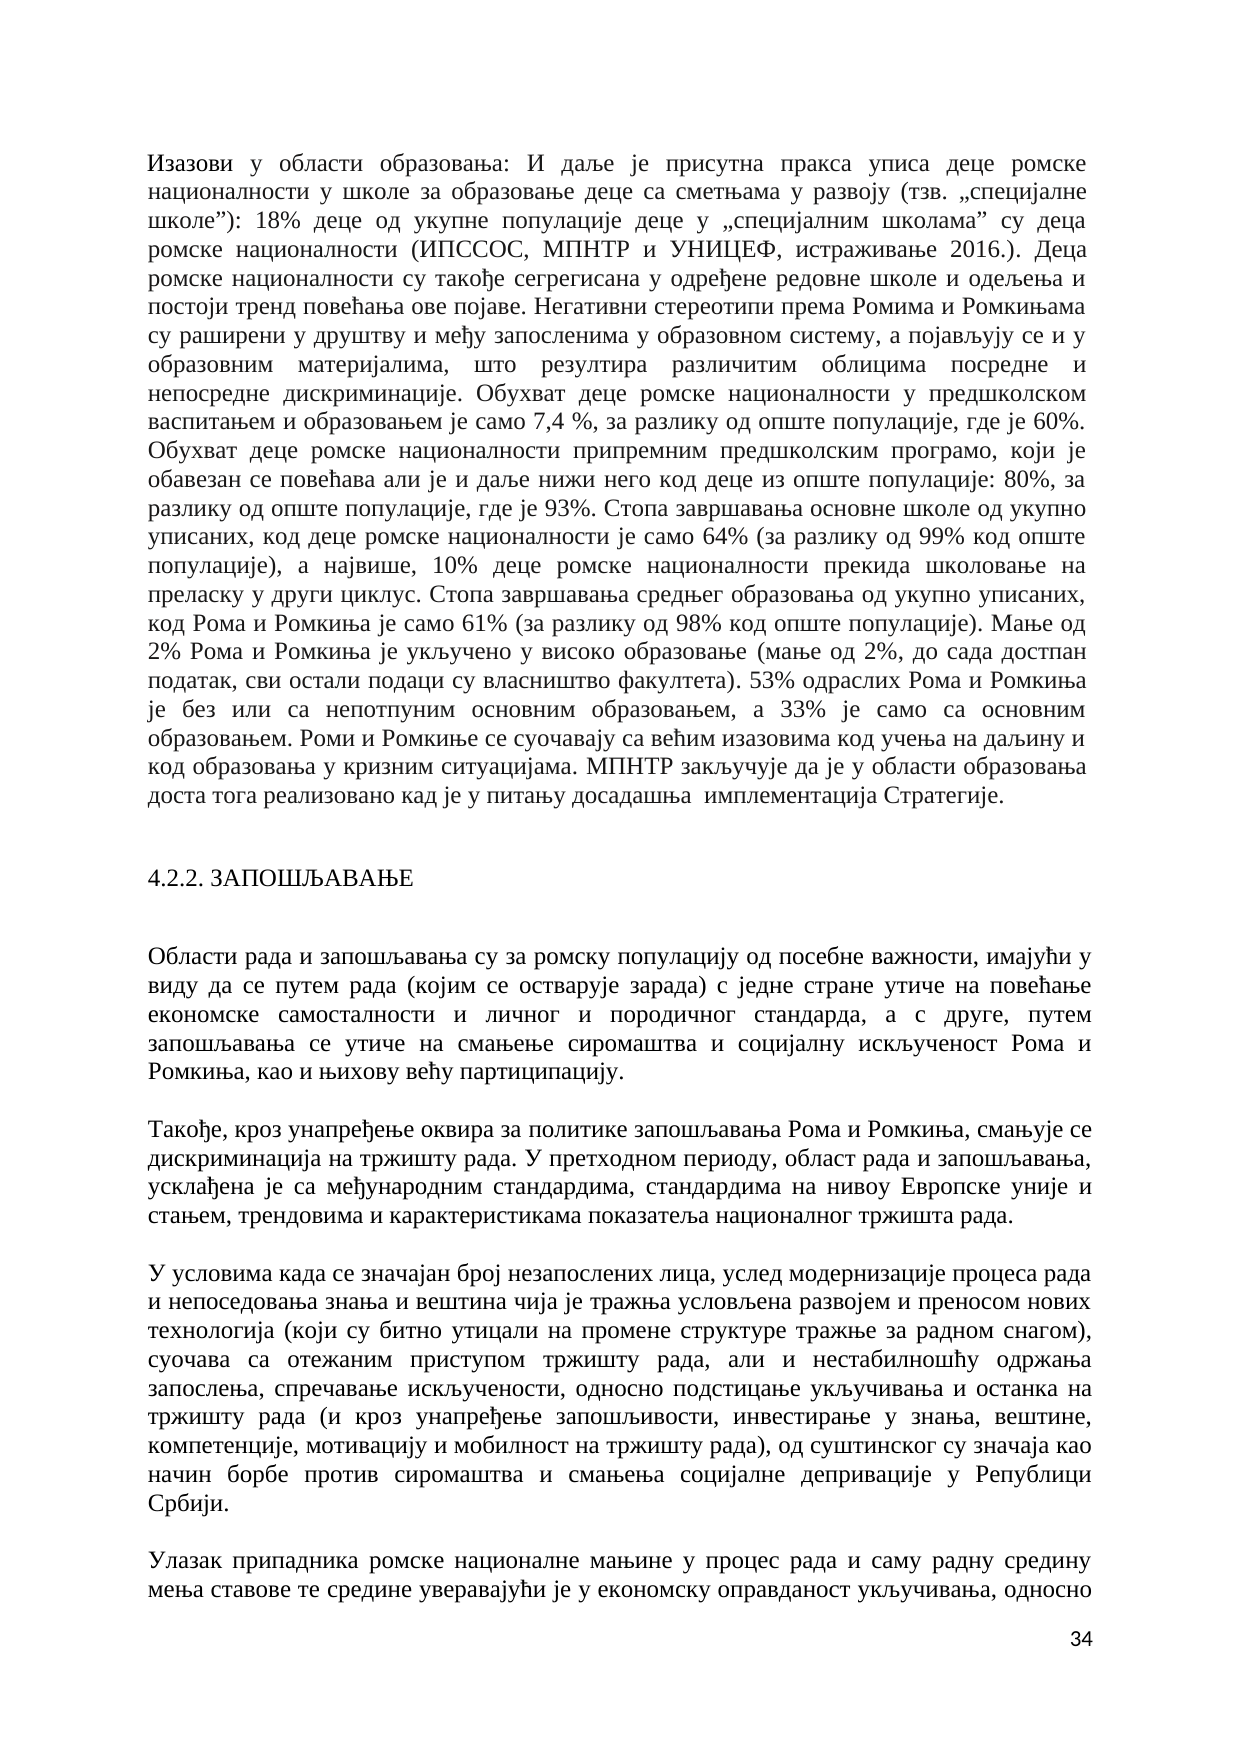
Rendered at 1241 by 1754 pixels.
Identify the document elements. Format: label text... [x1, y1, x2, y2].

text Такође, кроз унапређење оквира за политике запошљавања Рома и Ромкиња, смањује се дискриминација на тржишту рада. У претходном периоду, област рада и запошљавања, усклађена је са међународним стандардима, стандардима на нивоу Европске уније и стањем, трендовима и карактеристикама показатеља националног тржишта рада. [148, 1114, 1093, 1229]
list Изазови у области образовања: И даље је присутна пракса уписа деце ромске националности у школе за образовање деце са сметњама у развоју (тзв. „специјалне школе”): 18% деце од укупне популације деце у „специјалним школама” су деца ромске националности (ИПССОС, МПНТР и УНИЦЕФ, истраживање 2016.). Деца ромске националности су такође сегрегисана у одређене редовне школе и одељења и постоји тренд повећања ове појаве. Негативни стереотипи према Ромима и Ромкињама су раширени у друштву и међу запосленима у образовном систему, а појављују се и у образовним материјалима, што резултира различитим облицима посредне и непосредне дискриминације. Обухват деце ромске националности у предшколском васпитањем и образовањем је само 7,4 %, за разлику од опште популације, где је 60%. Обухват деце ромске националности припремним предшколским програмо, који је обавезан се повећава али је и даље нижи него код деце из опште популације: 80%, за разлику од опште популације, где је 93%. Стопа завршавања основне школе од укупно уписаних, код деце ромске националности је само 64% (за разлику од 99% код опште популације), а највише, 10% деце ромске националности прекида школовање на преласку у други циклус. Стопа завршавања средњег образовања од укупно уписаних, код Рома и Ромкиња је само 61% (за разлику од 98% код опште популације). Мање од 2% Рома и Ромкиња је укључено у високо образовање (мање од 2%, до сада достпан податак, сви остали подаци су власништво факултета). 53% одраслих Рома и Ромкиња је без или са непотпуним основним образовањем, а 33% је само са основним образовањем. Роми и Ромкиње се суочавају са већим изазовима код учења на даљину и код образовања у кризним ситуацијама. МПНТР закључује да је у области образовања доста тога реализовано кад је у питању досадашња имплементација Стратегије. [147, 148, 1087, 809]
text У условима када се значајан број незапослених лица, услед модернизације процеса рада и непоседовања знања и вештина чија је тражња условљена развојем и преносом нових технологија (који су битно утицали на промене структуре тражње за радном снагом), суочава са отежаним приступом тржишту рада, али и нестабилношћу одржања запослења, спречавање искључености, односно подстицање укључивања и останка на тржишту рада (и кроз унапређење запошљивости, инвестирање у знања, вештине, компетенције, мотивацију и мобилност на тржишту рада), од суштинског су значаја као начин борбе против сиромаштва и смањења социјалне депривације у Републици Србији. [148, 1258, 1093, 1516]
text Области рада и запошљавања су за ромску популацију од посебне важности, имајући у виду да се путем рада (којим се остварује зарада) с једне стране утиче на повећање економске самосталности и личног и породичног стандарда, а с друге, путем запошљавања се утиче на смањење сиромаштва и социјалну искљученост Рома и Ромкиња, као и њихову већу партиципацију. [148, 941, 1093, 1085]
subtitle 4.2.2. ЗАПОШЉАВАЊЕ [148, 863, 1093, 891]
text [148, 1545, 1093, 1603]
